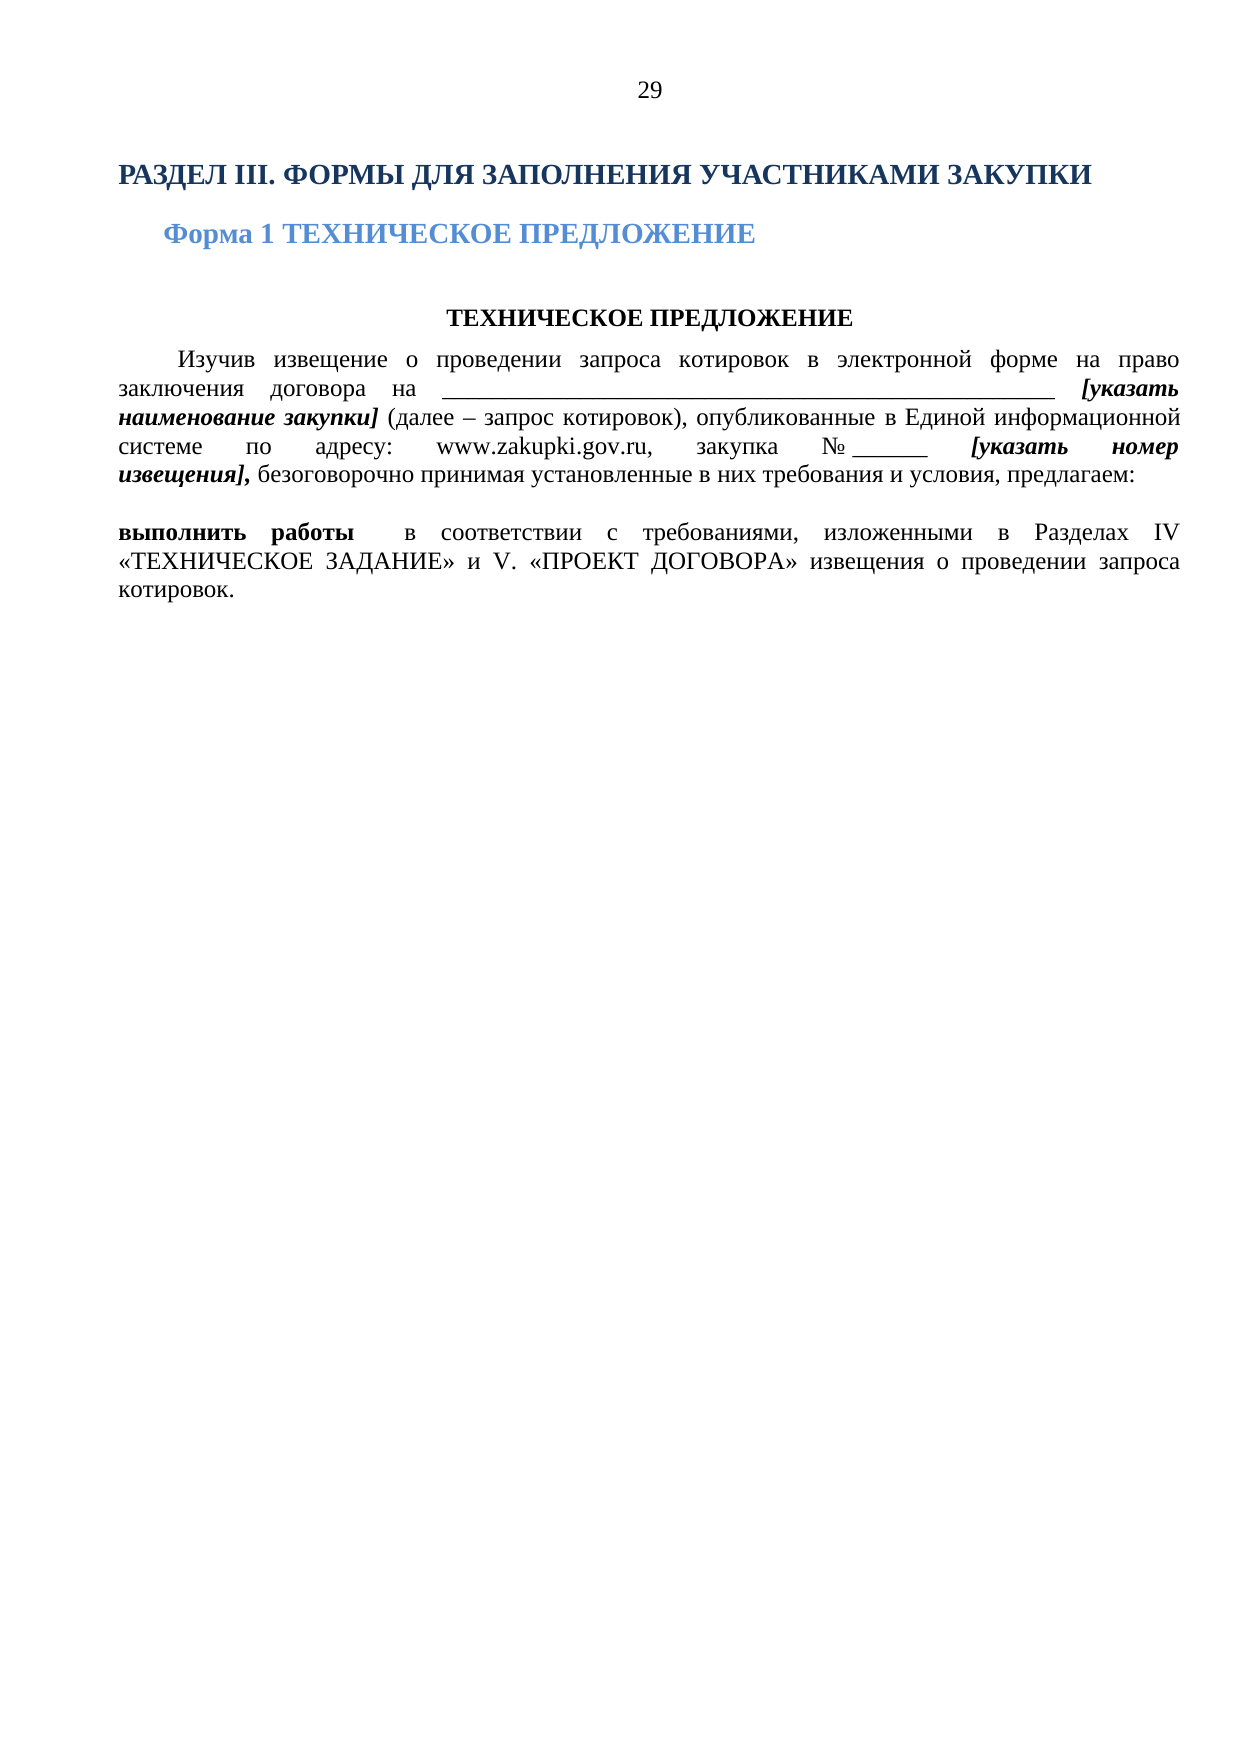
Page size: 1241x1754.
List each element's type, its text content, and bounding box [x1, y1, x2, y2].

text Изучив извещение о проведении запроса котировок в электронной форме на право заключения договора на _________________________________________________ [указать наименование закупки] (далее – запрос котировок), опубликованные в Единой информационной системе по адресу: www.zakupki.gov.ru, закупка № ______ [указать номер извещения], безоговорочно принимая установленные в них требования и условия, предлагаем: [118, 344, 1181, 488]
subtitle Форма 1 ТЕХНИЧЕСКОЕ ПРЕДЛОЖЕНИЕ [163, 216, 1181, 249]
text выполнить работы в соответствии с требованиями, изложенными в Разделах IV «ТЕХНИЧЕСКОЕ ЗАДАНИЕ» и V. «ПРОЕКТ ДОГОВОРА» извещения о проведении запроса котировок. [118, 517, 1181, 603]
text ТЕХНИЧЕСКОЕ ПРЕДЛОЖЕНИЕ [118, 303, 1181, 332]
subtitle РАЗДЕЛ III. ФОРМЫ ДЛЯ ЗАПОЛНЕНИЯ УЧАСТНИКАМИ ЗАКУПКИ [118, 157, 1181, 191]
